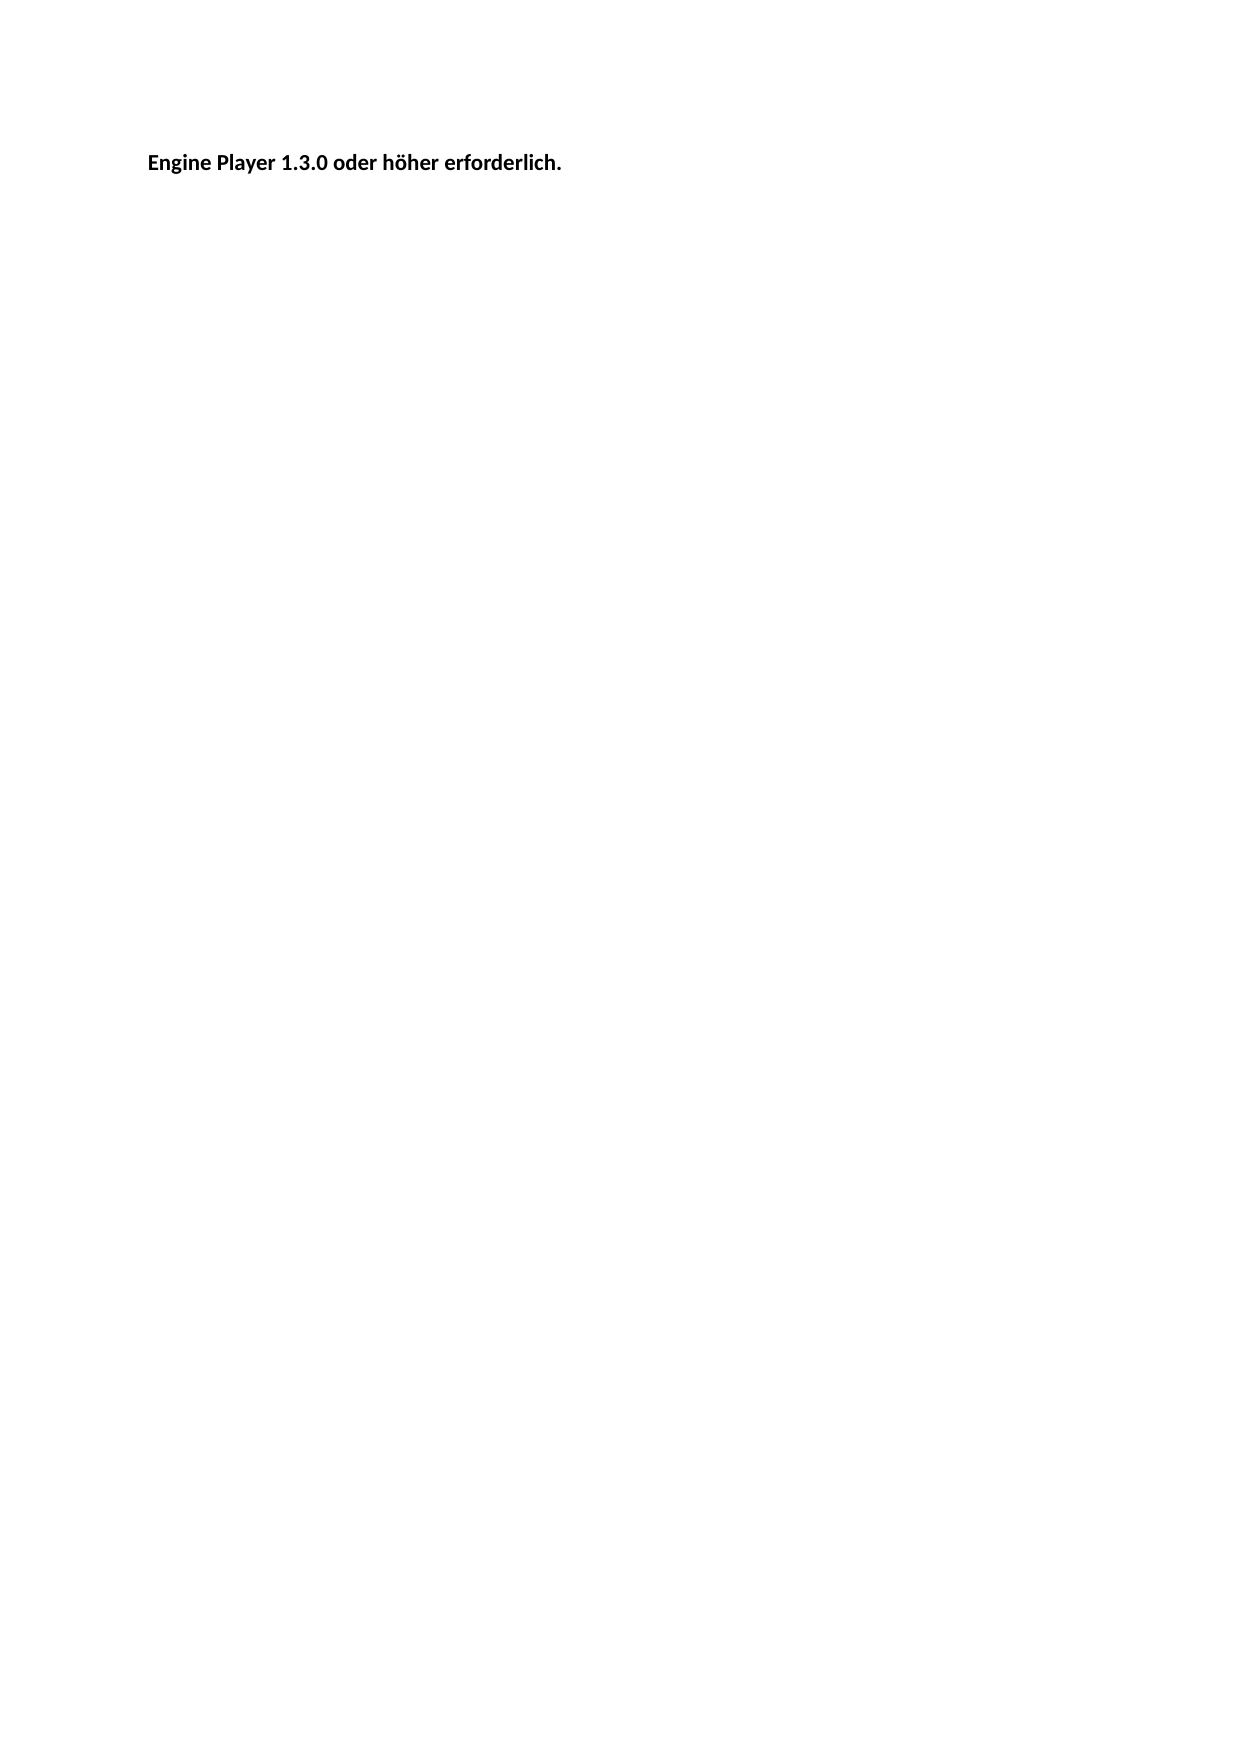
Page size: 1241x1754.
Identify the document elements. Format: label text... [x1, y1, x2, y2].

text Engine Player 1.3.0 oder höher erforderlich. [148, 148, 1093, 176]
